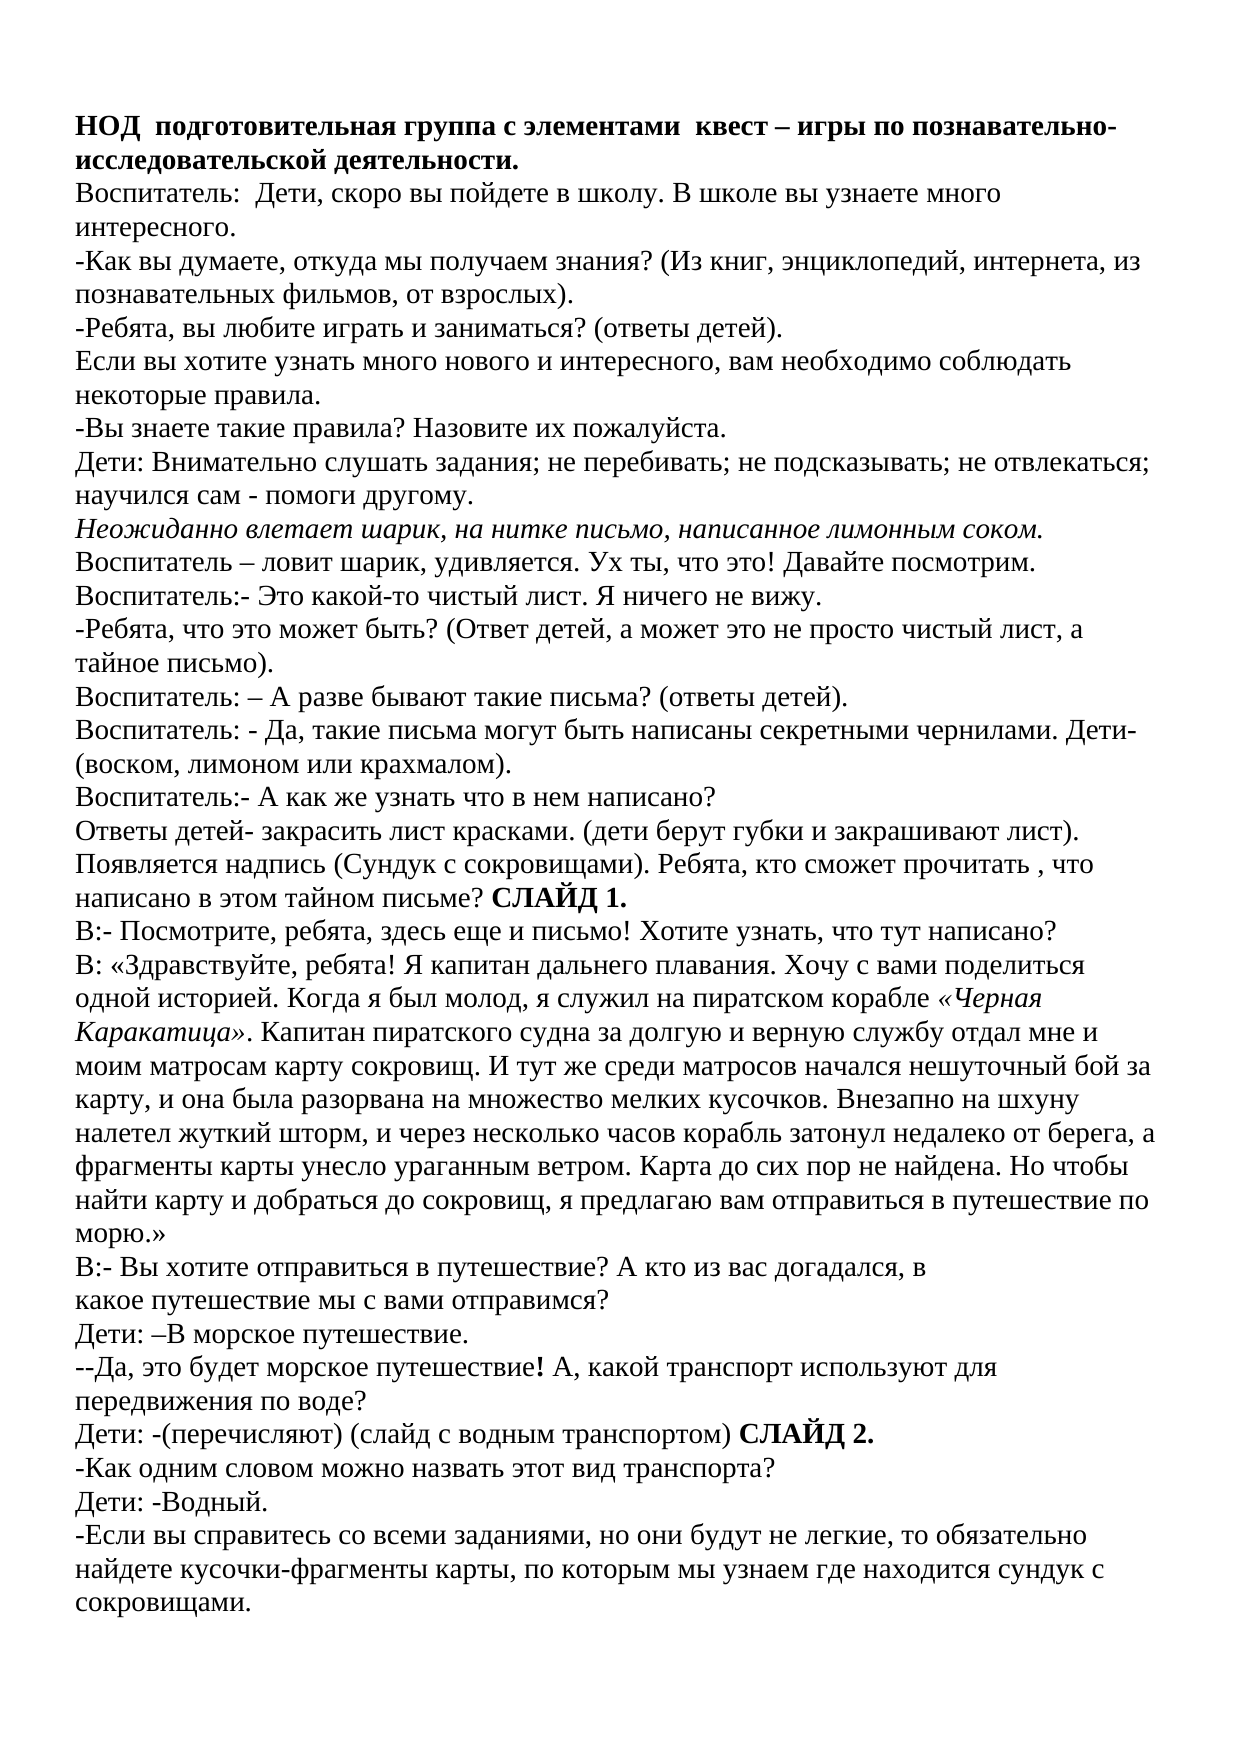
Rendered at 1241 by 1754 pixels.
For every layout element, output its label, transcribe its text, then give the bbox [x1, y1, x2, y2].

text Воспитатель – ловит шарик, удивляется. Ух ты, что это! Давайте посмотрим. [75, 544, 1165, 578]
text --Да, это будет морское путешествие! А, какой транспорт используют для передвижения по воде? [75, 1349, 1165, 1417]
text В:- Вы хотите отправиться в путешествие? А кто из вас догадался, в какое путешествие мы с вами отправимся? [75, 1249, 1165, 1316]
text -Как вы думаете, откуда мы получаем знания? (Из книг, энциклопедий, интернета, из познавательных фильмов, от взрослых). [75, 243, 1165, 310]
text Воспитатель: Дети, скоро вы пойдете в школу. В школе вы узнаете много интересного. [75, 176, 1165, 243]
text НОД подготовительная группа с элементами квест – игры по познавательно-исследовательской деятельности. [75, 108, 1165, 176]
text -Как одним словом можно назвать этот вид транспорта? [75, 1450, 1165, 1484]
text Если вы хотите узнать много нового и интересного, вам необходимо соблюдать некоторые правила. [75, 343, 1165, 410]
text -Вы знаете такие правила? Назовите их пожалуйста. [75, 410, 1165, 444]
text В: «Здравствуйте, ребята! Я капитан дальнего плавания. Хочу с вами поделиться одной историей. Когда я был молод, я служил на пиратском корабле «Черная Каракатица». Капитан пиратского судна за долгую и верную службу отдал мне и моим матросам карту сокровищ. И тут же среди матросов начался нешуточный бой за карту, и она была разорвана на множество мелких кусочков. Внезапно на шхуну налетел жуткий шторм, и через несколько часов корабль затонул недалеко от берега, а фрагменты карты унесло ураганным ветром. Карта до сих пор не найдена. Но чтобы найти карту и добраться до сокровищ, я предлагаю вам отправиться в путешествие по морю.» [75, 947, 1165, 1249]
text Дети: –В морское путешествие. [75, 1316, 1165, 1349]
text Дети: -(перечисляют) (слайд с водным транспортом) СЛАЙД 2. [75, 1417, 1165, 1450]
text -Ребята, вы любите играть и заниматься? (ответы детей). [75, 310, 1165, 343]
text Появляется надпись (Сундук с сокровищами). Ребята, кто сможет прочитать , что написано в этом тайном письме? СЛАЙД 1. [75, 846, 1165, 913]
text -Если вы справитесь со всеми заданиями, но они будут не легкие, то обязательно найдете кусочки-фрагменты карты, по которым мы узнаем где находится сундук с сокровищами. [75, 1517, 1165, 1618]
text Дети: Внимательно слушать задания; не перебивать; не подсказывать; не отвлекаться; научился сам - помоги другому. [75, 444, 1165, 511]
text Воспитатель: – А разве бывают такие письма? (ответы детей). [75, 679, 1165, 712]
text Неожиданно влетает шарик, на нитке письмо, написанное лимонным соком. [75, 511, 1165, 544]
text -Ребята, что это может быть? (Ответ детей, а может это не просто чистый лист, а тайное письмо). [75, 612, 1165, 679]
text В:- Посмотрите, ребята, здесь еще и письмо! Хотите узнать, что тут написано? [75, 913, 1165, 947]
text Воспитатель:- А как же узнать что в нем написано? [75, 779, 1165, 813]
text Воспитатель:- Это какой-то чистый лист. Я ничего не вижу. [75, 578, 1165, 612]
text Ответы детей- закрасить лист красками. (дети берут губки и закрашивают лист). [75, 813, 1165, 846]
text Дети: -Водный. [75, 1484, 1165, 1517]
text Воспитатель: - Да, такие письма могут быть написаны секретными чернилами. Дети-(воском, лимоном или крахмалом). [75, 712, 1165, 779]
